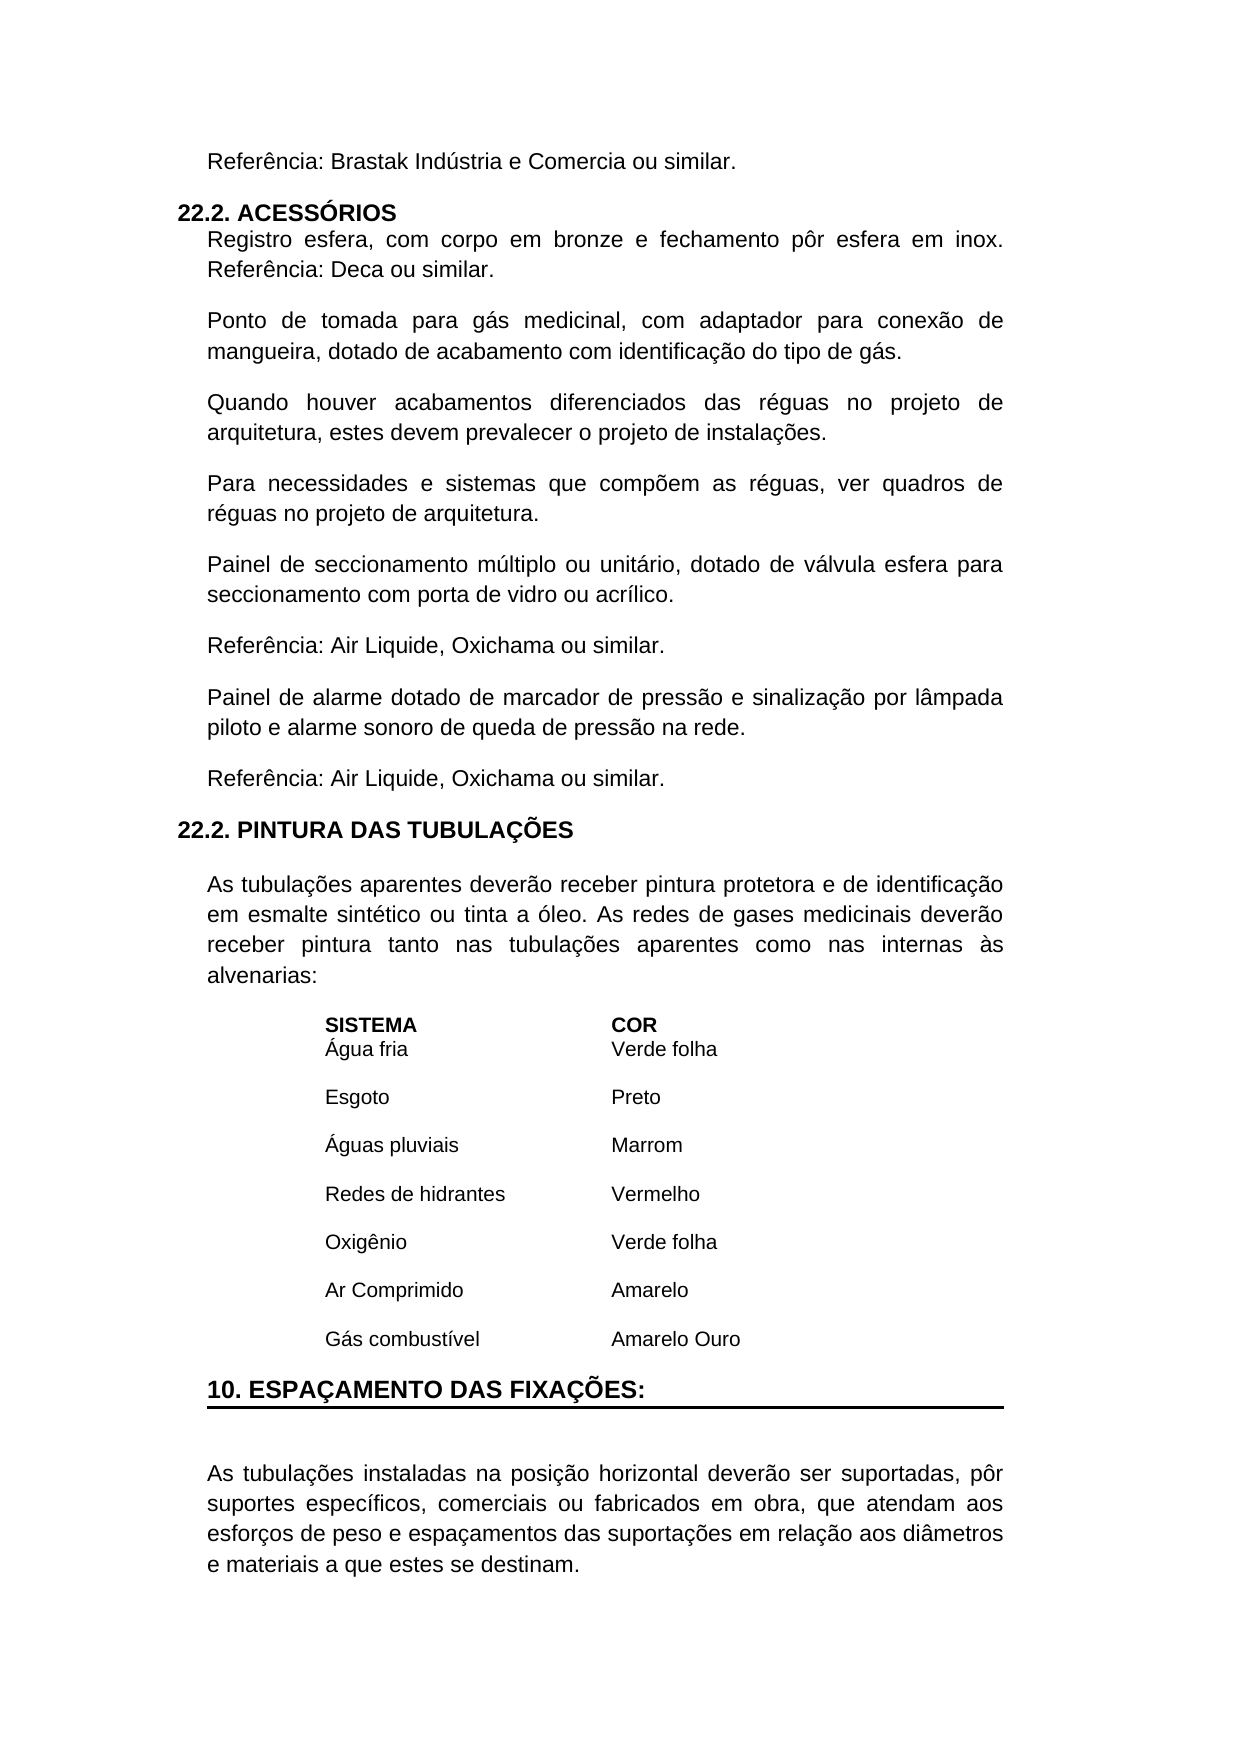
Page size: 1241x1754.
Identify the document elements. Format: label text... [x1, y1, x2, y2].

text Oxigênio Verde folha [325, 1230, 1004, 1254]
text Painel de alarme dotado de marcador de pressão e sinalização por lâmpada piloto e alarme sonoro de queda de pressão na rede. [207, 683, 1004, 740]
subtitle SISTEMA COR [325, 1013, 1004, 1037]
text Referência: Brastak Indústria e Comercia ou similar. [207, 148, 1004, 174]
text 22.2. pintura das tubulações [177, 816, 1004, 843]
text As tubulações instaladas na posição horizontal deverão ser suportadas, pôr suportes específicos, comerciais ou fabricados em obra, que atendam aos esforços de peso e espaçamentos das suportações em relação aos diâmetros e materiais a que estes se destinam. [207, 1460, 1004, 1577]
text Referência: Air Liquide, Oxichama ou similar. [207, 765, 1004, 791]
text Ponto de tomada para gás medicinal, com adaptador para conexão de mangueira, dotado de acabamento com identificação do tipo de gás. [207, 307, 1004, 364]
text Ar Comprimido Amarelo [325, 1278, 1004, 1302]
text Quando houver acabamentos diferenciados das réguas no projeto de arquitetura, estes devem prevalecer o projeto de instalações. [207, 389, 1004, 445]
text Referência: Air Liquide, Oxichama ou similar. [207, 632, 1004, 659]
text Para necessidades e sistemas que compõem as réguas, ver quadros de réguas no projeto de arquitetura. [207, 470, 1004, 527]
text As tubulações aparentes deverão receber pintura protetora e de identificação em esmalte sintético ou tinta a óleo. As redes de gases medicinais deverão receber pintura tanto nas tubulações aparentes como nas internas às alvenarias: [207, 871, 1004, 988]
text Esgoto Preto [325, 1085, 1004, 1109]
text Gás combustível Amarelo Ouro [325, 1327, 1004, 1351]
subtitle 10. ESPAÇAMENTO DAS FIXAÇÕES: [207, 1375, 1004, 1406]
text 22.2. ACESSÓRIOS [177, 199, 1004, 226]
text Painel de seccionamento múltiplo ou unitário, dotado de válvula esfera para seccionamento com porta de vidro ou acrílico. [207, 551, 1004, 608]
text Registro esfera, com corpo em bronze e fechamento pôr esfera : Deca ou similar. [207, 226, 1004, 283]
text Águas pluviais Marrom [325, 1133, 1004, 1157]
text Água fria Verde folha [325, 1037, 1004, 1061]
text Redes de hidrantes Vermelho [325, 1182, 1004, 1206]
